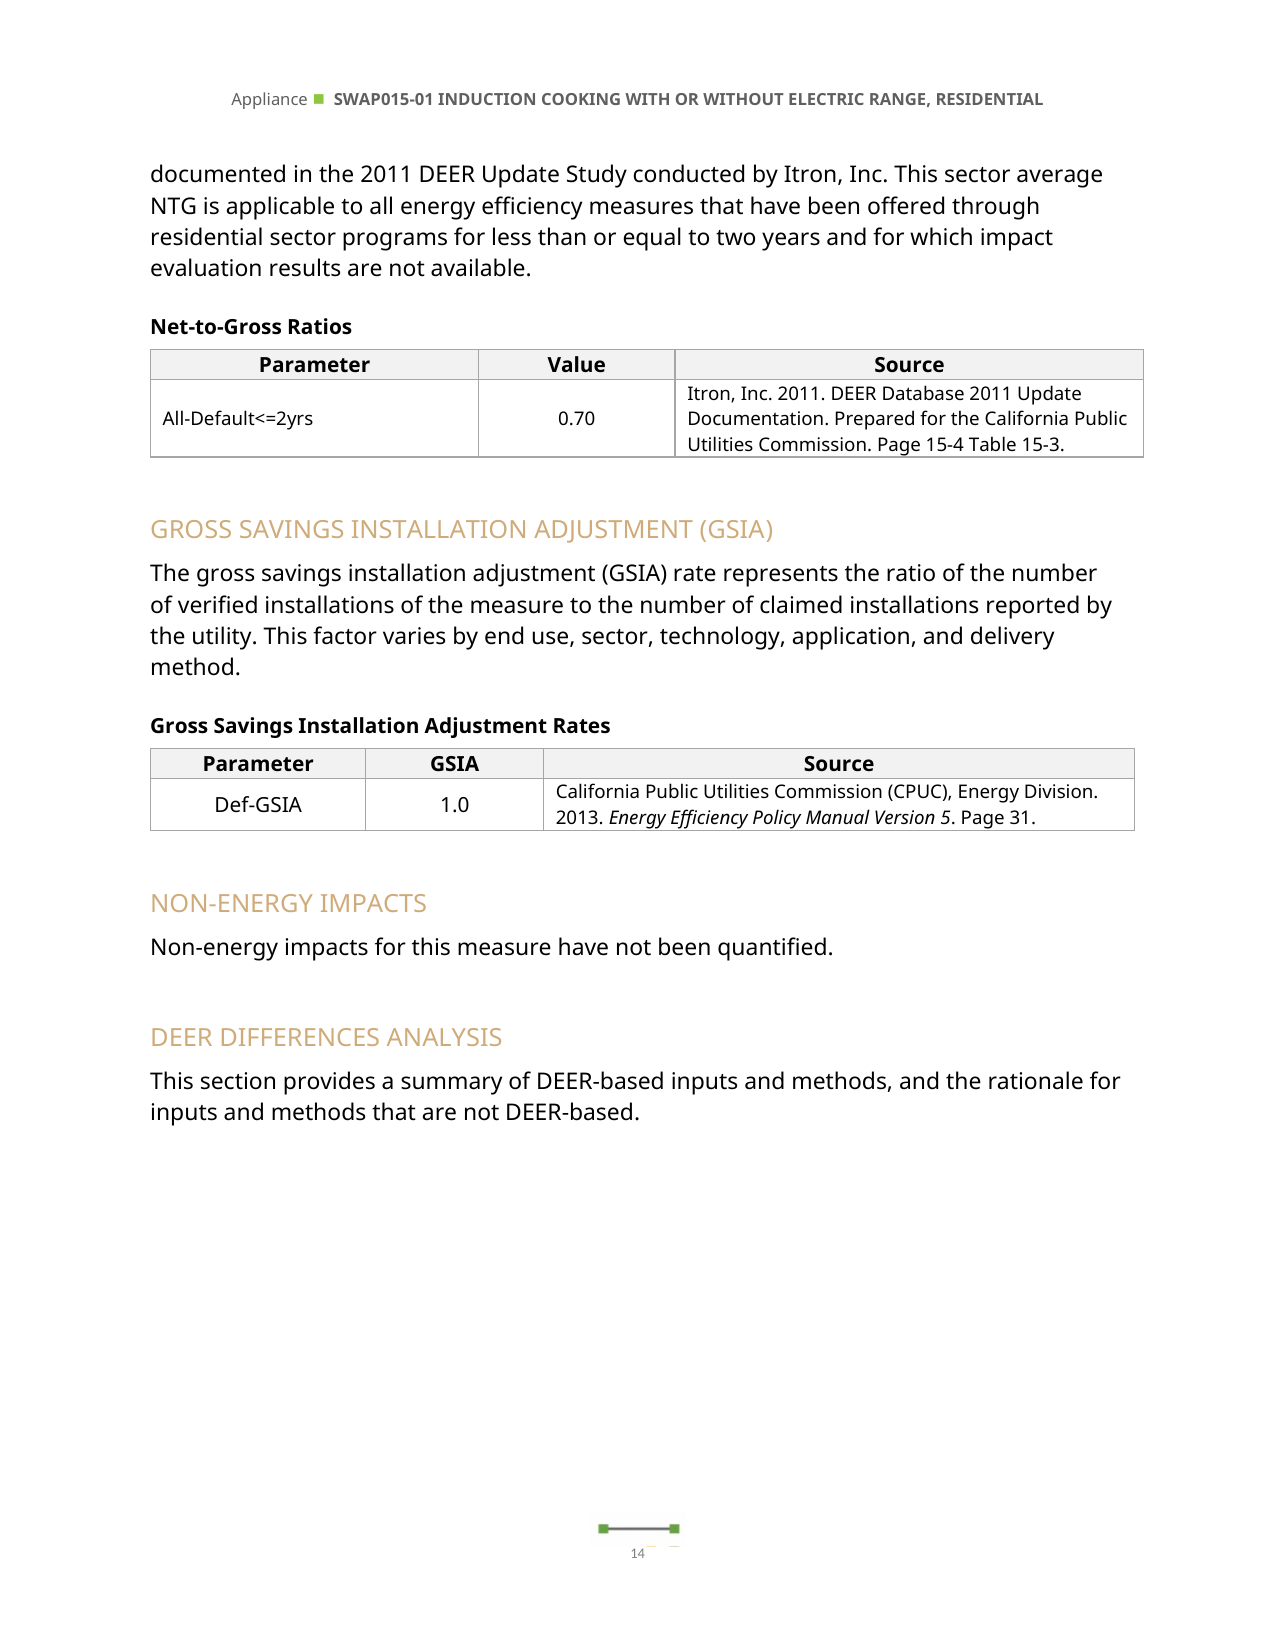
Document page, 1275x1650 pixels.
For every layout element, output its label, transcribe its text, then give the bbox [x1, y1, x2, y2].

table_cell 1.0 [366, 779, 543, 830]
table_cell Itron, Inc. 2011. DEER Database 2011 Update Documentation. Prepared for the California Public Utilities Commission. Page 15-4 Table 15-3. [676, 380, 1143, 456]
table_header Source [676, 350, 1143, 379]
subtitle Gross Savings Installation Adjustment (GSIA) [150, 514, 1125, 545]
text The gross savings installation adjustment (GSIA) rate represents the ratio of the number of verified installations of the measure to the number of claimed installations reported by the utility. This factor varies by end use, sector, technology, application, and delivery method. [150, 557, 1125, 682]
table_cell 0.70 [479, 380, 674, 456]
text Net-to-Gross Ratios [150, 312, 1125, 341]
subtitle Non-Energy Impacts [150, 887, 1125, 918]
table_header Parameter [151, 749, 365, 778]
table_header GSIA [366, 749, 543, 778]
table_header Source [544, 749, 1134, 778]
text Gross Savings Installation Adjustment Rates [150, 712, 1125, 740]
table_cell California Public Utilities Commission (CPUC), Energy Division. 2013. Energy Efficiency Policy Manual Version 5. Page 31. [544, 779, 1134, 830]
text Non-energy impacts for this measure have not been quantified. [150, 931, 1125, 962]
table_cell All-Default<=2yrs [151, 380, 478, 456]
table_header Value [479, 350, 674, 379]
subtitle DEER Differences Analysis [150, 1021, 1125, 1052]
table_cell Def-GSIA [151, 779, 365, 830]
text This section provides a summary of DEER-based inputs and methods, and the rationale for inputs and methods that are not DEER-based. [150, 1065, 1125, 1127]
table_header Parameter [151, 350, 478, 379]
picture [589, 1512, 684, 1547]
